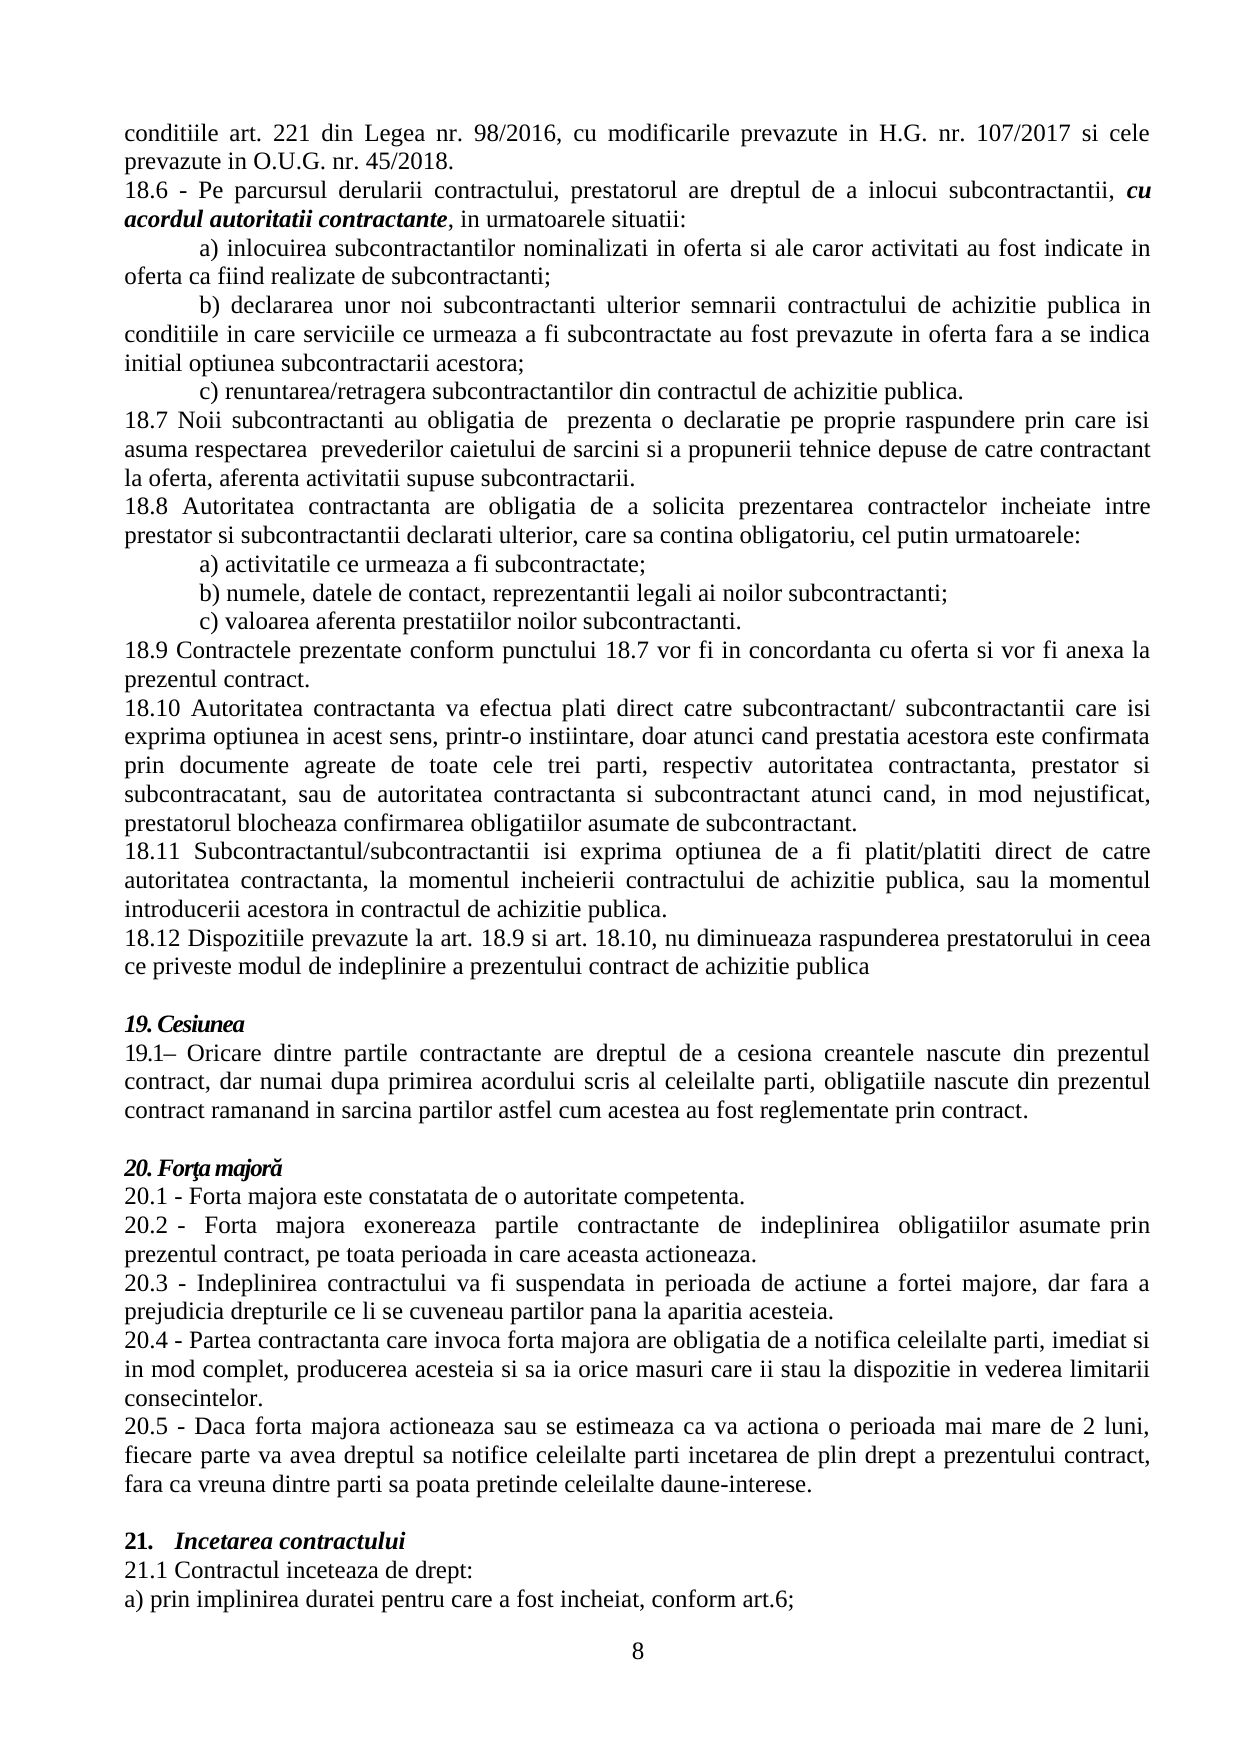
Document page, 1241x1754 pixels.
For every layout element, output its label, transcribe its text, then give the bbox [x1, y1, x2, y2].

text c) valoarea aferenta prestatiilor noilor subcontractanti. [124, 606, 1152, 635]
text 18.12 Dispozitiile prevazute la art. 18.9 si art. 18.10, nu diminueaza raspunderea prestatorului in ceea ce priveste modul de indeplinire a prezentului contract de achizitie publica [124, 923, 1152, 980]
text a) prin implinirea duratei pentru care a fost incheiat, conform art.6; [124, 1584, 1152, 1613]
text 20. Forţa majoră [124, 1153, 1151, 1181]
text 20.4 - Partea contractanta care invoca forta majora are obligatia de a notifica celeilalte parti, imediat si in mod complet, producerea acesteia si sa ia orice masuri care ii stau la dispozitie in vederea limitarii consecintelor. [124, 1325, 1152, 1411]
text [124, 118, 1152, 175]
text 19. Cesiunea [124, 1009, 1152, 1038]
text 18.10 Autoritatea contractanta va efectua plati direct catre subcontractant/ subcontractantii care isi exprima optiunea in acest sens, printr-o instiintare, doar atunci cand prestatia acestora este confirmata prin documente agreate de toate cele trei parti, respectiv autoritatea contractanta, prestator si subcontracatant, sau de autoritatea contractanta si subcontractant atunci cand, in mod nejustificat, prestatorul blocheaza confirmarea obligatiilor asumate de subcontractant. [124, 693, 1152, 836]
text 20.5 - Daca forta majora actioneaza sau se estimeaza ca va actiona o perioada mai mare de 2 luni, fiecare parte va avea dreptul sa notifice celeilalte parti incetarea de plin drept a prezentului contract, fara ca vreuna dintre parti sa poata pretinde celeilalte daune-interese. [124, 1411, 1152, 1498]
text 18.11 Subcontractantul/subcontractantii isi exprima optiunea de a fi platit/platiti direct de catre autoritatea contractanta, la momentul incheierii contractului de achizitie publica, sau la momentul introducerii acestora in contractul de achizitie publica. [124, 836, 1152, 923]
text 21. Incetarea contractului [124, 1526, 1152, 1555]
text 19.1– Oricare dintre partile contractante are dreptul de a cesiona creantele nascute din prezentul contract, dar numai dupa primirea acordului scris al celeilalte parti, obligatiile nascute din prezentul contract ramanand in sarcina partilor astfel cum acestea au fost reglementate prin contract. [124, 1038, 1152, 1124]
text 18.8 Autoritatea contractanta are obligatia de a solicita prezentarea contractelor incheiate intre prestator si subcontractantii declarati ulterior, care sa contina obligatoriu, cel putin urmatoarele: [124, 491, 1152, 549]
text 20.3 - Indeplinirea contractului va fi suspendata in perioada de actiune a fortei majore, dar fara a prejudicia drepturile ce li se cuveneau partilor pana la aparitia acesteia. [124, 1268, 1152, 1325]
text 20.2 - Forta majora exonereaza partile contractante de indeplinirea obligatiilor asumate prin prezentul contract, pe toata perioada in care aceasta actioneaza. [124, 1210, 1152, 1268]
text a) inlocuirea subcontractantilor nominalizati in oferta si ale caror activitati au fost indicate in oferta ca fiind realizate de subcontractanti; [124, 233, 1152, 290]
text a) activitatile ce urmeaza a fi subcontractate; [124, 549, 1152, 578]
text b) declararea unor noi subcontractanti ulterior semnarii contractului de achizitie publica in conditiile in care serviciile ce urmeaza a fi subcontractate au fost prevazute in oferta fara a se indica initial optiunea subcontractarii acestora; [124, 290, 1152, 376]
text b) numele, datele de contact, reprezentantii legali ai noilor subcontractanti; [124, 578, 1152, 606]
text 18.6 - Pe parcursul derularii contractului, prestatorul are dreptul de a inlocui subcontractantii, cu acordul autoritatii contractante, in urmatoarele situatii: [124, 175, 1152, 233]
text 20.1 - Forta majora este constatata de o autoritate competenta. [124, 1181, 1152, 1210]
text 18.7 Noii subcontractanti au obligatia de prezenta o declaratie pe proprie raspundere prin care isi asuma respectarea prevederilor caietului de sarcini si a propunerii tehnice depuse de catre contractant la oferta, aferenta activitatii supuse subcontractarii. [124, 405, 1152, 491]
text c) renuntarea/retragera subcontractantilor din contractul de achizitie publica. [124, 376, 1152, 405]
text 21.1 Contractul inceteaza de drept: [124, 1555, 1152, 1584]
text 18.9 Contractele prezentate conform punctului 18.7 vor fi in concordanta cu oferta si vor fi anexa la prezentul contract. [124, 635, 1152, 693]
